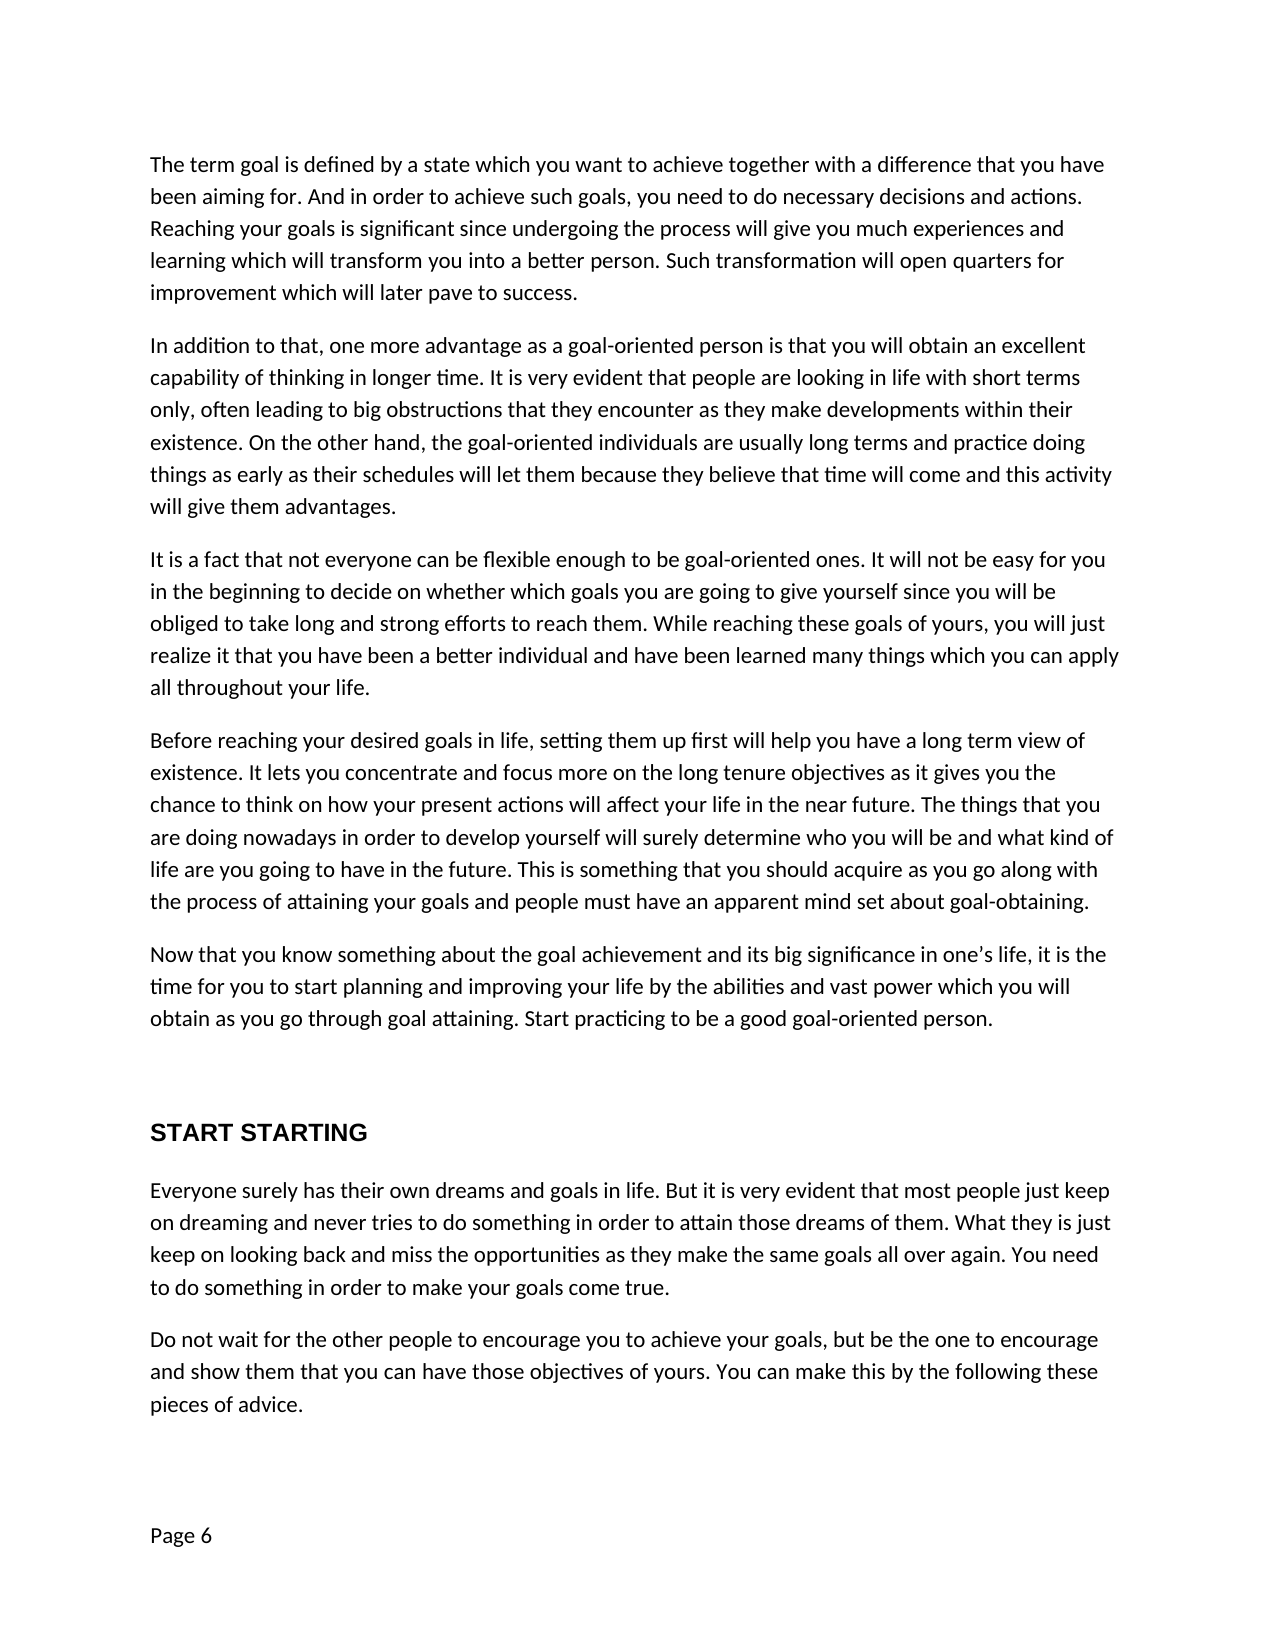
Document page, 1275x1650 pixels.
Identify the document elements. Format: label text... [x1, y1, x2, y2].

text Reaching your goals is significant since undergoing the process will give you much experiences and learning which will transform you into a better person. Such transformation will open quarters for improvement which will later pave to success. [150, 214, 1066, 306]
subtitle START STARTING [150, 1118, 1133, 1147]
text It is a fact that not everyone can be flexible enough to be goal-oriented ones. It will not be easy for you in the beginning to decide on whether which goals you are going to give yourself since you will be obliged to take long and strong efforts to reach them. While reaching these goals of yours, you will just realize it that you have been a better individual and have been learned many things which you can apply all throughout your life. [150, 545, 1123, 702]
text Now that you know something about the goal achievement and its big significance in one’s life, it is the time for you to start planning and improving your life by the abilities and vast power which you will obtain as you go through goal attaining. Start practicing to be a good goal-oriented person. [150, 940, 1110, 1032]
text In addition to that, one more advantage as a goal-oriented person is that you will obtain an excellent capability of thinking in longer time. It is very evident that people are looking in life with short terms only, often leading to big obstructions that they encounter as they make developments within their existence. On the other hand, the goal-oriented individuals are usually long terms and practice doing things as early as their schedules will let them because they believe that time will come and this activity will give them advantages. [150, 331, 1116, 520]
text Do not wait for the other people to encourage you to achieve your goals, but be the one to encourage and show them that you can have those objectives of yours. You can make this by the following these pieces of advice. [150, 1325, 1101, 1418]
text Before reaching your desired goals in life, setting them up first will help you have a long term view of existence. It lets you concentrate and focus more on the long tenure objectives as it gives you the chance to think on how your present actions will affect your life in the near future. The things that you are doing nowadays in order to develop yourself will surely determine who you will be and what kind of life are you going to have in the future. This is something that you should acquire as you go along with the process of attaining your goals and people must have an apparent mind set about goal-obtaining. [150, 726, 1117, 915]
text The term goal is defined by a state which you want to achieve together with a difference that you have been aiming for. And in order to achieve such goals, you need to do necessary decisions and actions. [150, 150, 1109, 210]
text Everyone surely has their own dreams and goals in life. But it is very evident that most people just keep on dreaming and never tries to do something in order to attain those dreams of them. What they is just keep on looking back and miss the opportunities as they make the same goals all over again. You need to do something in order to make your goals come true. [150, 1176, 1116, 1301]
